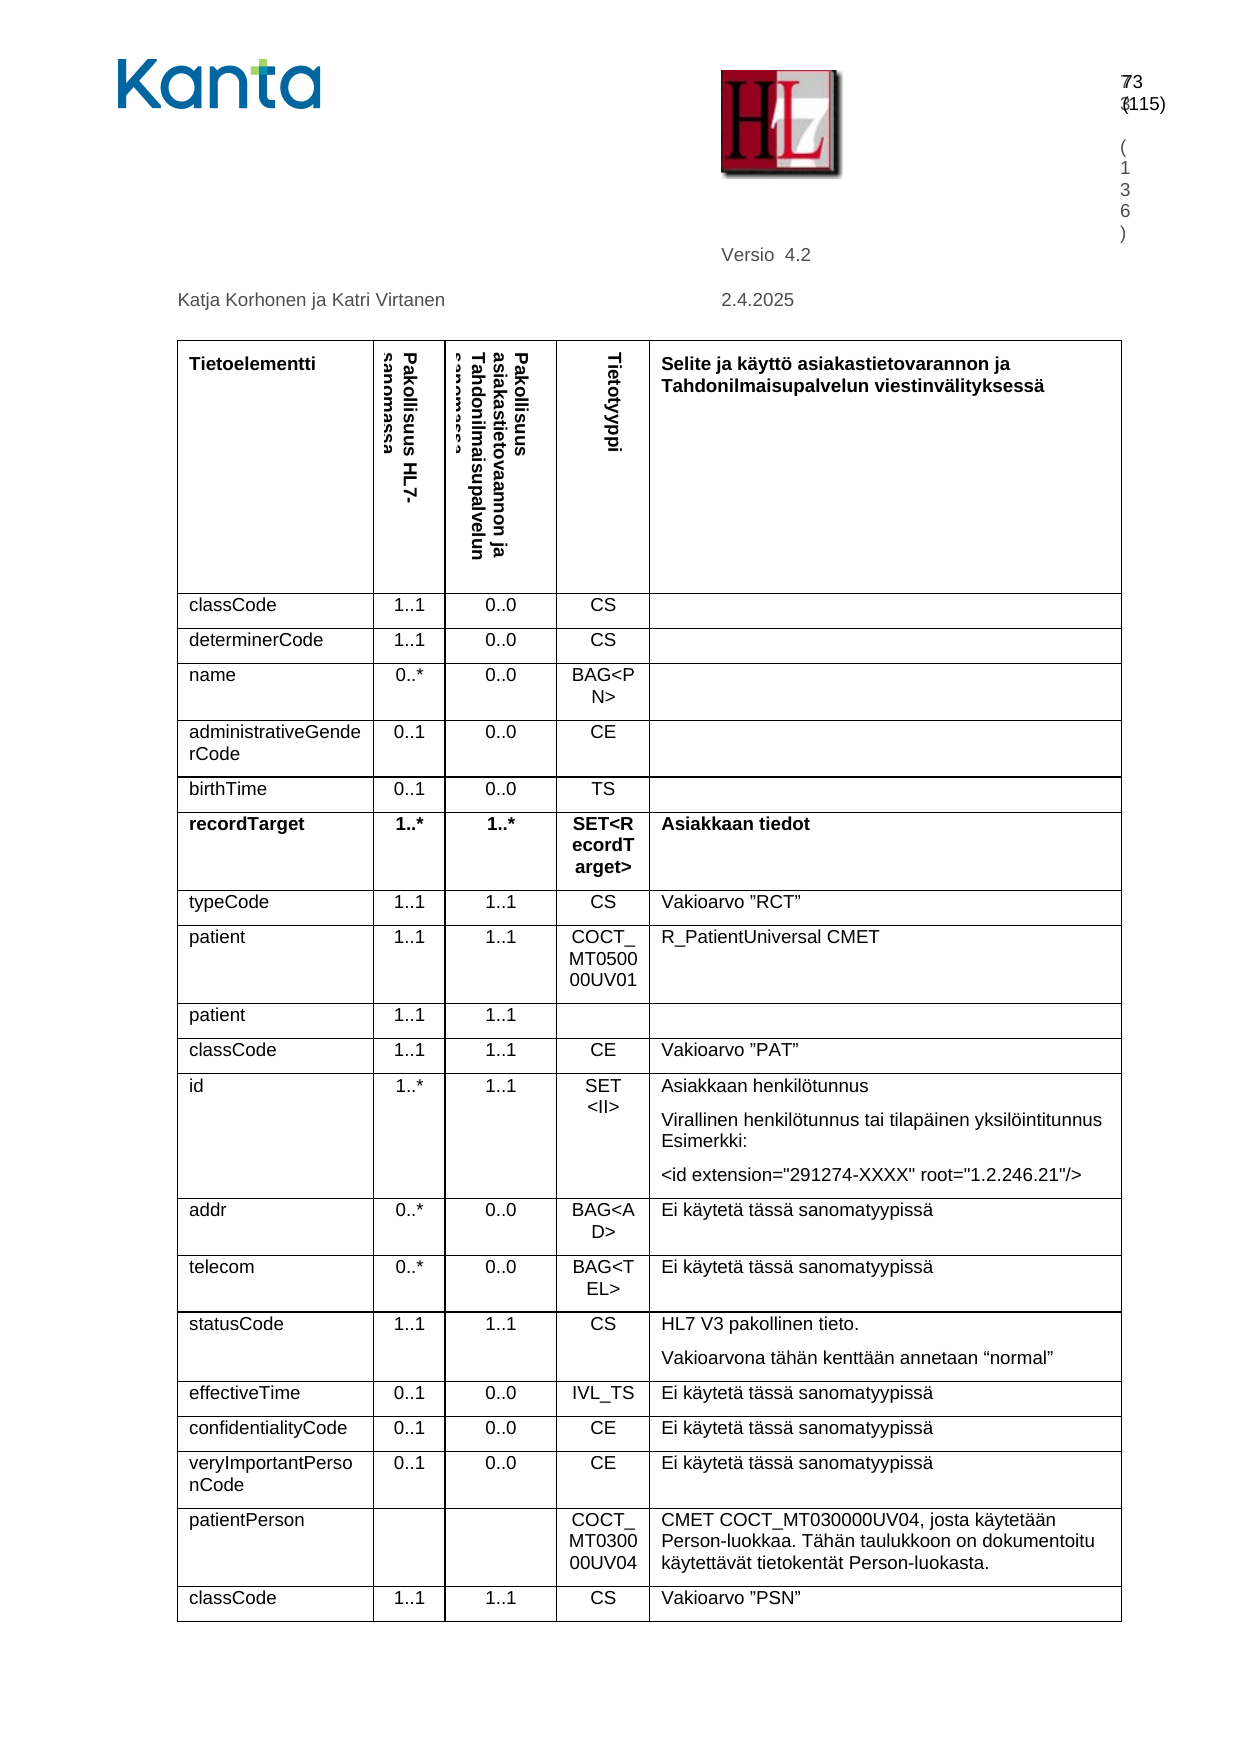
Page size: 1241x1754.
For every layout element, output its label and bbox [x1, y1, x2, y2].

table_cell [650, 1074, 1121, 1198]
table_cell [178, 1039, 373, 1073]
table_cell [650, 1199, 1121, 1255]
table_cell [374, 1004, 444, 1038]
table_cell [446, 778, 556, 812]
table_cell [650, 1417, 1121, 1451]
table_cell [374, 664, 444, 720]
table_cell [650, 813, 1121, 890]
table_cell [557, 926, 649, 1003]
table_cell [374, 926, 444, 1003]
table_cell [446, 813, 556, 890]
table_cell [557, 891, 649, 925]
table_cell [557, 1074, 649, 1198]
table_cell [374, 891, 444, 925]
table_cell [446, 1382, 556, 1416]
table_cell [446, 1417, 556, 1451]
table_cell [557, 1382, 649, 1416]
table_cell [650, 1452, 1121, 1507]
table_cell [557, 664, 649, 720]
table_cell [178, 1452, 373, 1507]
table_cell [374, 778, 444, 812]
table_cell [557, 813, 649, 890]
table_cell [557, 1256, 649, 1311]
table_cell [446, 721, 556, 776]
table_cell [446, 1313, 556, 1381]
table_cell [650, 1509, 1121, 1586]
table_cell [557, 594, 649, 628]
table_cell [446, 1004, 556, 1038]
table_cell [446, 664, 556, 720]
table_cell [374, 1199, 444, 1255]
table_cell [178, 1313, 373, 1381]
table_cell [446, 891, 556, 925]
picture [118, 59, 321, 109]
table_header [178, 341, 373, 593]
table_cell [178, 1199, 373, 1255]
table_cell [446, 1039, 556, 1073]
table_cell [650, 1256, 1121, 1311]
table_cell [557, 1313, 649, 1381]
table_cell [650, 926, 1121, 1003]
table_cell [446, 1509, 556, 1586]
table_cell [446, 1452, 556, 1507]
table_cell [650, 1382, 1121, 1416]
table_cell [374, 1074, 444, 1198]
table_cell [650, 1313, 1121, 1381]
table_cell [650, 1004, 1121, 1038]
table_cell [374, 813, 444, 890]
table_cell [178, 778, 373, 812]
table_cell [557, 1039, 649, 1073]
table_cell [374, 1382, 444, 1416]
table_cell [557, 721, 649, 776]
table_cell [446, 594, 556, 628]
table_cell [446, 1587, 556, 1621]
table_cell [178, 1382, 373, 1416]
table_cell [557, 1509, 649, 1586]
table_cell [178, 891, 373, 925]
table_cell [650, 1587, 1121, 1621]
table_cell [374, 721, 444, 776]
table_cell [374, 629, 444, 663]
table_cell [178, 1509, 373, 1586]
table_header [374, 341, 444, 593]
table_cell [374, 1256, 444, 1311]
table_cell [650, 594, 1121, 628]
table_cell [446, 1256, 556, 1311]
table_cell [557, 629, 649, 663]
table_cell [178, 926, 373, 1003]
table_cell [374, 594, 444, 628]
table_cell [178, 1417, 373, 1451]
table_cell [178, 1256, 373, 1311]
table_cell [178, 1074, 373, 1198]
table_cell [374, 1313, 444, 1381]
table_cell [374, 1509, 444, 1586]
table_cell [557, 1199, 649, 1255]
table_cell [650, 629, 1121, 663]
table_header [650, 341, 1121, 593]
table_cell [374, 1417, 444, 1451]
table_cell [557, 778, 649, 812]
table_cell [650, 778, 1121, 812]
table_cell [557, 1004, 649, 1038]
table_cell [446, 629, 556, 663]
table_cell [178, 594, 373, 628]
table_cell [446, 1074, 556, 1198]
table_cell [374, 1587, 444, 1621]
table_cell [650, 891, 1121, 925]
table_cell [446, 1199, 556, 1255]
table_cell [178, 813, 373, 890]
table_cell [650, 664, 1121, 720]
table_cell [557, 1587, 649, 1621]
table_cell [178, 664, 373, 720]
picture [721, 70, 844, 179]
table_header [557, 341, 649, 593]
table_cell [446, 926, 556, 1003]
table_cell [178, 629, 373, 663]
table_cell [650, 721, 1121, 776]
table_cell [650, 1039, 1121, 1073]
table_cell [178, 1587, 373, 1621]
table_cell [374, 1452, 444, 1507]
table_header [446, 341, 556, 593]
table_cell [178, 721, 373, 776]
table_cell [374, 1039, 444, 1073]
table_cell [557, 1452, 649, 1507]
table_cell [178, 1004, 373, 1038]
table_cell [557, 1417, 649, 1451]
